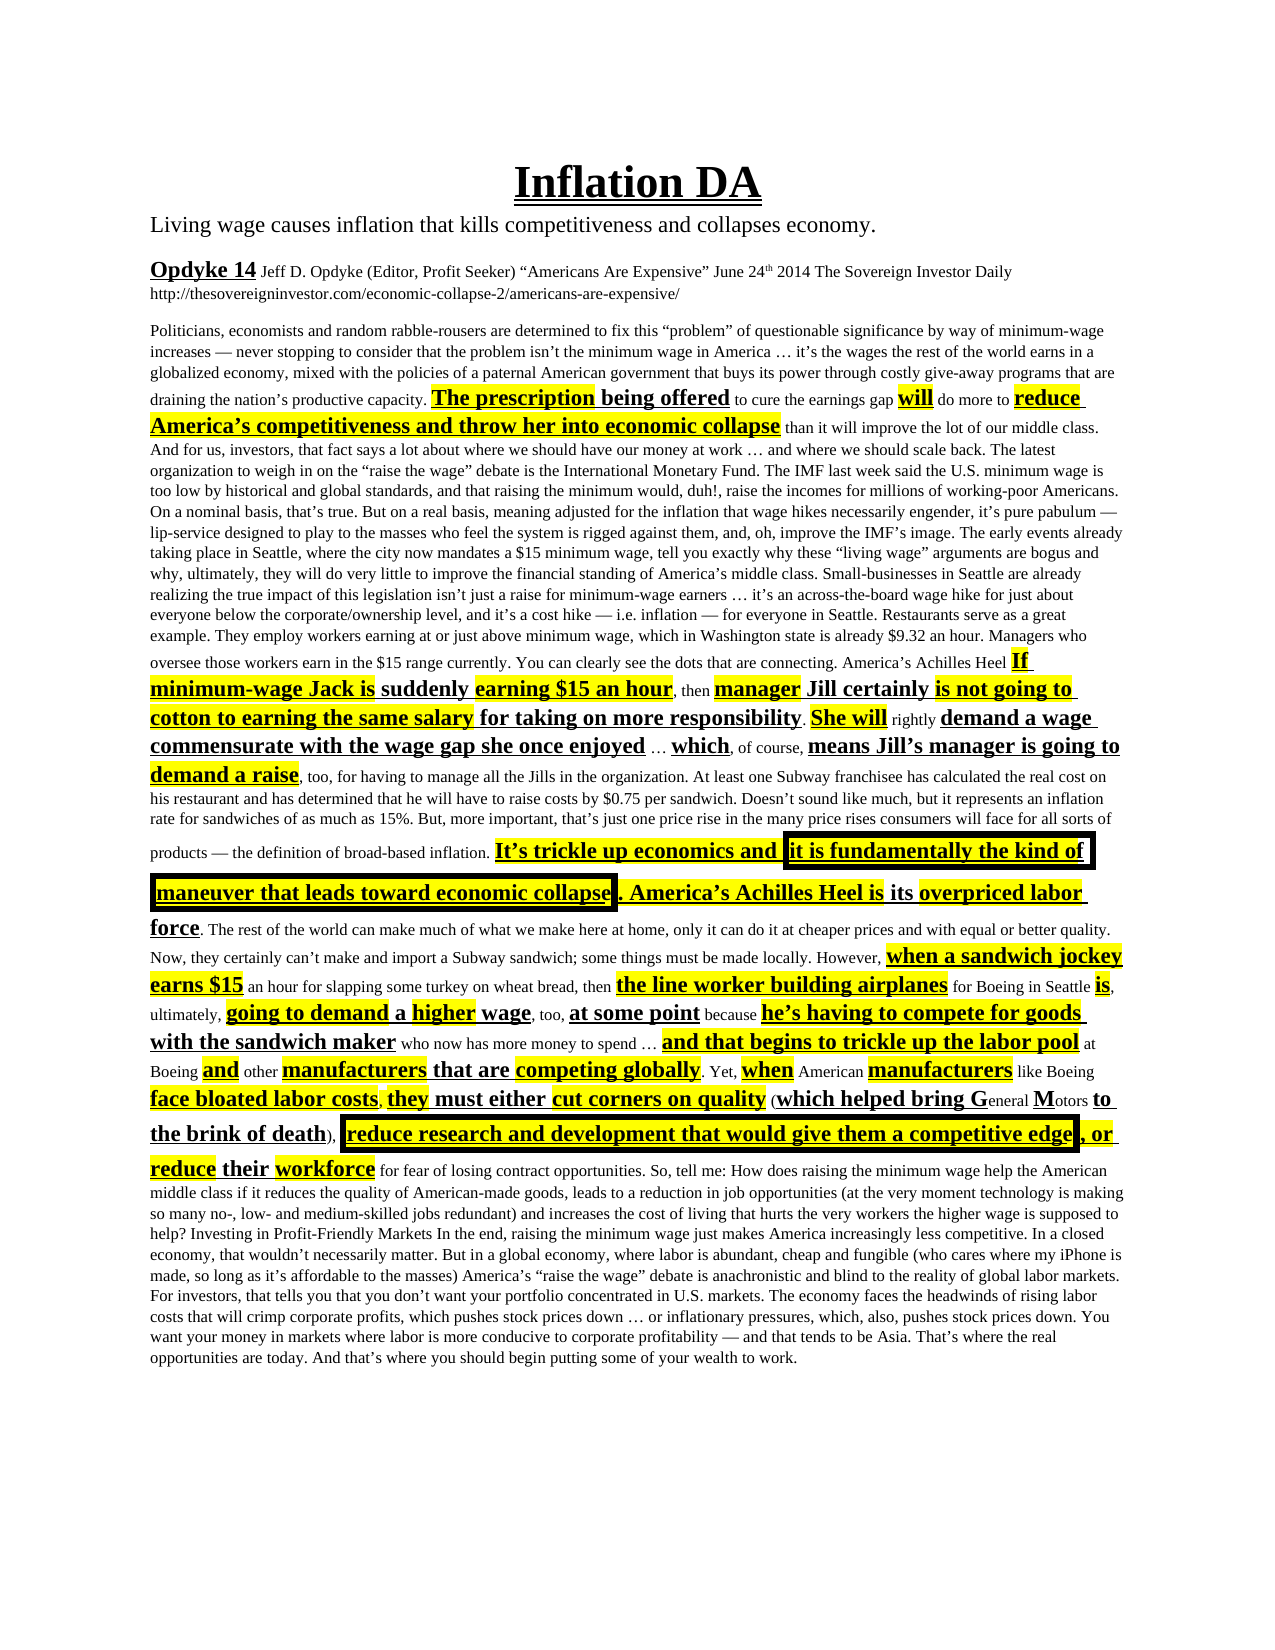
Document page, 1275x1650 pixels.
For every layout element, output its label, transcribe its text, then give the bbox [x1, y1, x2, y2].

text Opdyke 14 Jeff D. Opdyke (Editor, Profit Seeker) “Americans Are Expensive” June 24th 2014 The Sovereign Investor Daily http://thesovereigninvestor.com/economic-collapse-2/americans-are-expensive/ [150, 256, 1125, 303]
text Politicians, economists and random rabble-rousers are determined to fix this “problem” of questionable significance by way of minimum-wage increases — never stopping to consider that the problem isn’t the minimum wage in America … it’s the wages the rest of the world earns in a globalized economy, mixed with the policies of a paternal American government that buys its power through costly give-away programs that are draining the nation’s productive capacity. The prescription being offered to cure the earnings gap will do more to reduce America’s competitiveness and throw her into economic collapse than it will improve the lot of our middle class. And for us, investors, that fact says a lot about where we should have our money at work … and where we should scale back. The latest organization to weigh in on the “raise the wage” debate is the International Monetary Fund. The IMF last week said the U.S. minimum wage is too low by historical and global standards, and that raising the minimum would, duh!, raise the incomes for millions of working-poor Americans. On a nominal basis, that’s true. But on a real basis, meaning adjusted for the inflation that wage hikes necessarily engender, it’s pure pabulum — lip-service designed to play to the masses who feel the system is rigged against them, and, oh, improve the IMF’s image. The early events already taking place in Seattle, where the city now mandates a $15 minimum wage, tell you exactly why these “living wage” arguments are bogus and why, ultimately, they will do very little to improve the financial standing of America’s middle class. Small-businesses in Seattle are already realizing the true impact of this legislation isn’t just a raise for minimum-wage earners … it’s an across-the-board wage hike for just about everyone below the corporate/ownership level, and it’s a cost hike — i.e. inflation — for everyone in Seattle. Restaurants serve as a great example. They employ workers earning at or just above minimum wage, which in Washington state is already $9.32 an hour. Managers who oversee those workers earn in the $15 range currently. You can clearly see the dots that are connecting. America’s Achilles Heel If minimum-wage Jack is suddenly earning $15 an hour, then manager Jill certainly is not going to cotton to earning the same salary for taking on more responsibility. She will rightly demand a wage commensurate with the wage gap she once enjoyed … which, of course, means Jill’s manager is going to demand a raise, too, for having to manage all the Jills in the organization. At least one Subway franchisee has calculated the real cost on his restaurant and has determined that he will have to raise costs by $0.75 per sandwich. Doesn’t sound like much, but it represents an inflation rate for sandwiches of as much as 15%. But, more important, that’s just one price rise in the many price rises consumers will face for all sorts of products — the definition of broad-based inflation. It’s trickle up economics and it is fundamentally the kind of maneuver that leads toward economic collapse. America’s Achilles Heel is its overpriced labor force. The rest of the world can make much of what we make here at home, only it can do it at cheaper prices and with equal or better quality. Now, they certainly can’t make and import a Subway sandwich; some things must be made locally. However, when a sandwich jockey earns $15 an hour for slapping some turkey on wheat bread, then the line worker building airplanes for Boeing in Seattle is, ultimately, going to demand a higher wage, too, at some point because he’s having to compete for goods with the sandwich maker who now has more money to spend … and that begins to trickle up the labor pool at Boeing and other manufacturers that are competing globally. Yet, when American manufacturers like Boeing face bloated labor costs, they must either cut corners on quality (which helped bring General Motors to the brink of death), reduce research and development that would give them a competitive edge, or reduce their workforce for fear of losing contract opportunities. So, tell me: How does raising the minimum wage help the American middle class if it reduces the quality of American-made goods, leads to a reduction in job opportunities (at the very moment technology is making so many no-, low- and medium-skilled jobs redundant) and increases the cost of living that hurts the very workers the higher wage is supposed to help? Investing in Profit-Friendly Markets In the end, raising the minimum wage just makes America increasingly less competitive. In a closed economy, that wouldn’t necessarily matter. But in a global economy, where labor is abundant, cheap and fungible (who cares where my iPhone is made, so long as it’s affordable to the masses) America’s “raise the wage” debate is anachronistic and blind to the reality of global labor markets. For investors, that tells you that you don’t want your portfolio concentrated in U.S. markets. The economy faces the headwinds of rising labor costs that will crimp corporate profits, which pushes stock prices down … or inflationary pressures, which, also, pushes stock prices down. You want your money in markets where labor is more conducive to corporate profitability — and that tends to be Asia. That’s where the real opportunities are today. And that’s where you should begin putting some of your wealth to work. [150, 321, 1125, 1367]
text Living wage causes inflation that kills competitiveness and collapses economy. [150, 211, 1125, 237]
subtitle Inflation DA [150, 154, 1125, 207]
